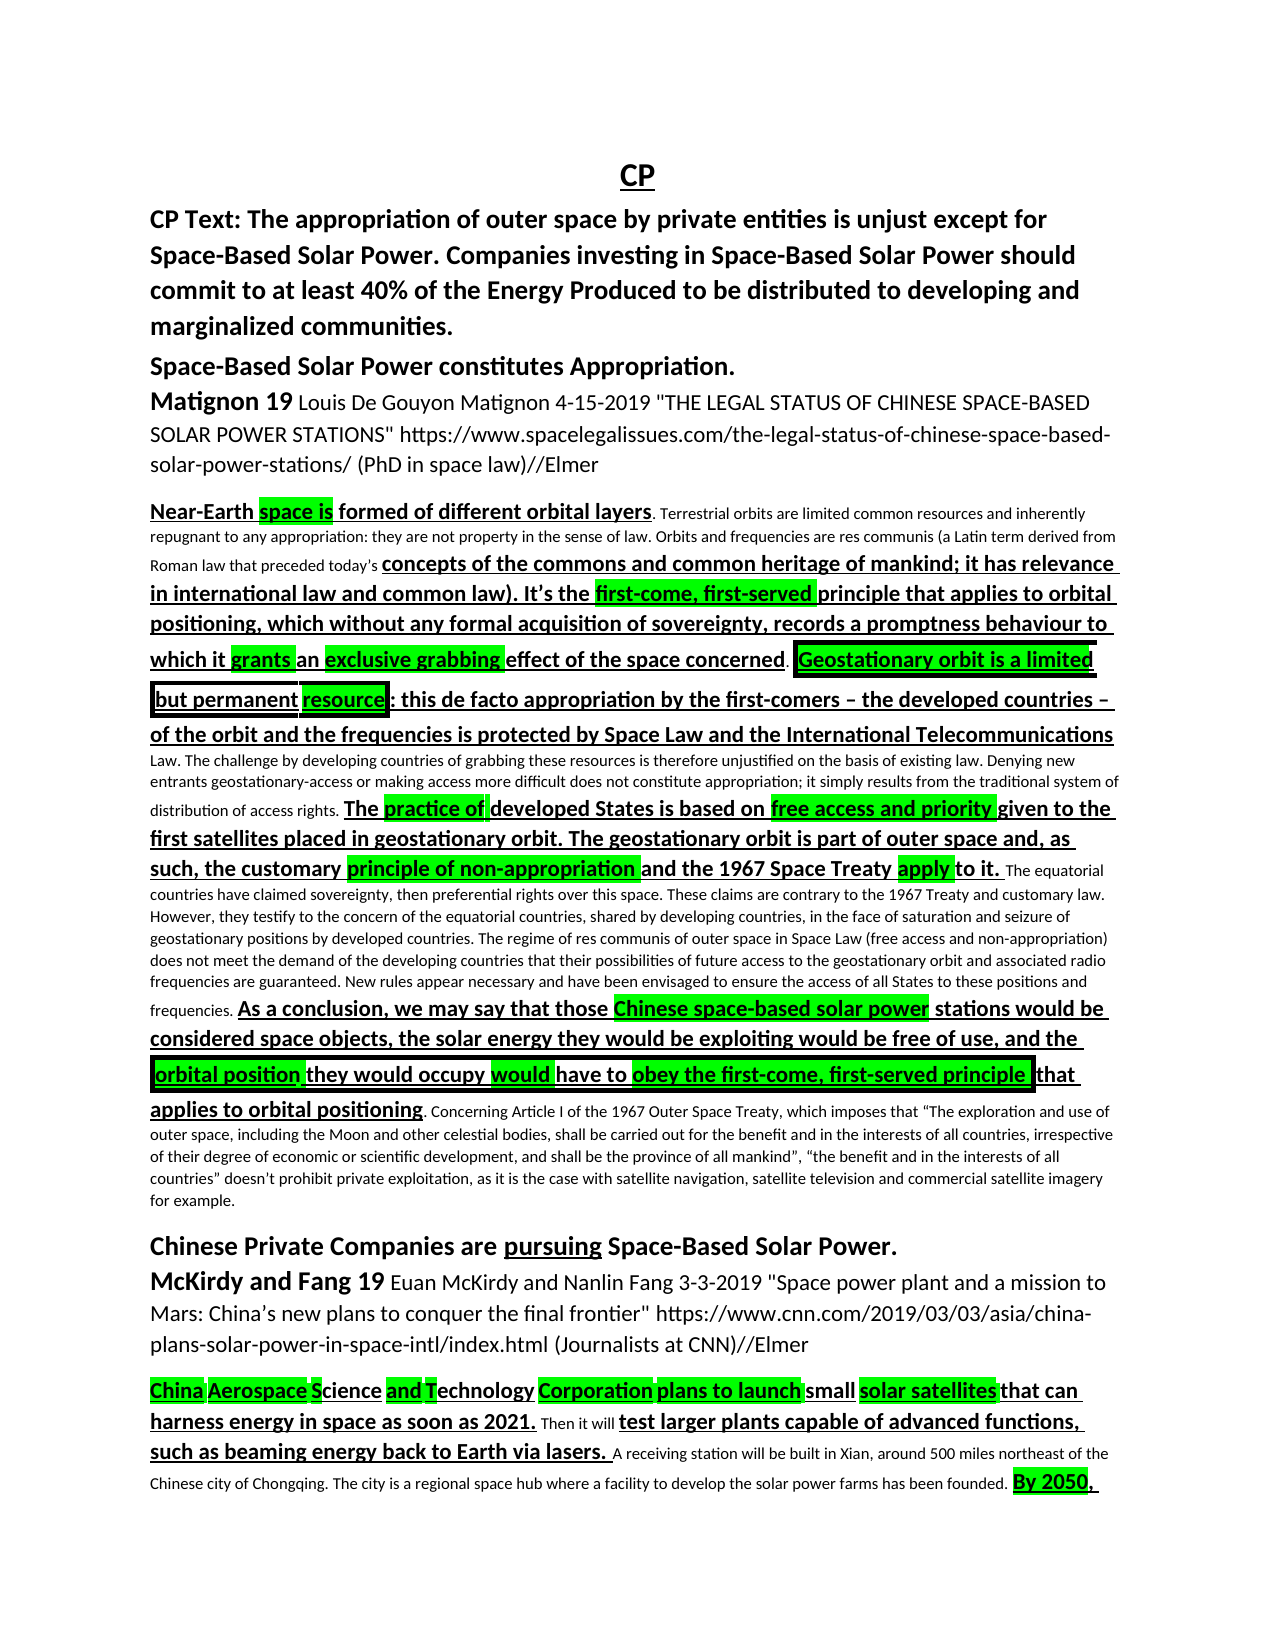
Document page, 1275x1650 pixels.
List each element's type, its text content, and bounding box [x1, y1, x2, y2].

subtitle Space-Based Solar Power constitutes Appropriation. [150, 349, 1125, 382]
text Matignon 19 Louis De Gouyon Matignon 4-15-2019 "THE LEGAL STATUS OF CHINESE SPACE-BASED SOLAR POWER STATIONS" https://www.spacelegalissues.com/the-legal-status-of-chinese-space-based-solar-power-stations/ (PhD in space law)//Elmer [150, 384, 1125, 478]
subtitle CP Text: The appropriation of outer space by private entities is unjust except for Space-Based Solar Power. Companies investing in Space-Based Solar Power should commit to at least 40% of the Energy Produced to be distributed to developing and marginalized communities. [150, 202, 1125, 342]
subtitle Chinese Private Companies are pursuing Space-Based Solar Power. [150, 1229, 1125, 1262]
subtitle CP [150, 154, 1125, 195]
text McKirdy and Fang 19 Euan McKirdy and Nanlin Fang 3-3-2019 "Space power plant and a mission to Mars: China’s new plans to conquer the final frontier" https://www.cnn.com/2019/03/03/asia/china-plans-solar-power-in-space-intl/index.html (Journalists at CNN)//Elmer [150, 1264, 1125, 1358]
text Near-Earth space is formed of different orbital layers. Terrestrial orbits are limited common resources and inherently repugnant to any appropriation: they are not property in the sense of law. Orbits and frequencies are res communis (a Latin term derived from Roman law that preceded today’s concepts of the commons and common heritage of mankind; it has relevance in international law and common law). It’s the first-come, first-served principle that applies to orbital positioning, which without any formal acquisition of sovereignty, records a promptness behaviour to which it grants an exclusive grabbing effect of the space concerned. Geostationary orbit is a limited but permanent resource: this de facto appropriation by the first-comers – the developed countries – of the orbit and the frequencies is protected by Space Law and the International Telecommunications Law. The challenge by developing countries of grabbing these resources is therefore unjustified on the basis of existing law. Denying new entrants geostationary-access or making access more difficult does not constitute appropriation; it simply results from the traditional system of distribution of access rights. The practice of developed States is based on free access and priority given to the first satellites placed in geostationary orbit. The geostationary orbit is part of outer space and, as such, the customary principle of non-appropriation and the 1967 Space Treaty apply to it. The equatorial countries have claimed sovereignty, then preferential rights over this space. These claims are contrary to the 1967 Treaty and customary law. However, they testify to the concern of the equatorial countries, shared by developing countries, in the face of saturation and seizure of geostationary positions by developed countries. The regime of res communis of outer space in Space Law (free access and non-appropriation) does not meet the demand of the developing countries that their possibilities of future access to the geostationary orbit and associated radio frequencies are guaranteed. New rules appear necessary and have been envisaged to ensure the access of all States to these positions and frequencies. As a conclusion, we may say that those Chinese space-based solar power stations would be considered space objects, the solar energy they would be exploiting would be free of use, and the orbital position they would occupy would have to obey the first-come, first-served principle that applies to orbital positioning. Concerning Article I of the 1967 Outer Space Treaty, which imposes that “The exploration and use of outer space, including the Moon and other celestial bodies, shall be carried out for the benefit and in the interests of all countries, irrespective of their degree of economic or scientific development, and shall be the province of all mankind”, “the benefit and in the interests of all countries” doesn’t prohibit private exploitation, as it is the case with satellite navigation, satellite television and commercial satellite imagery for example. [150, 497, 1125, 1210]
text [150, 1377, 1125, 1495]
